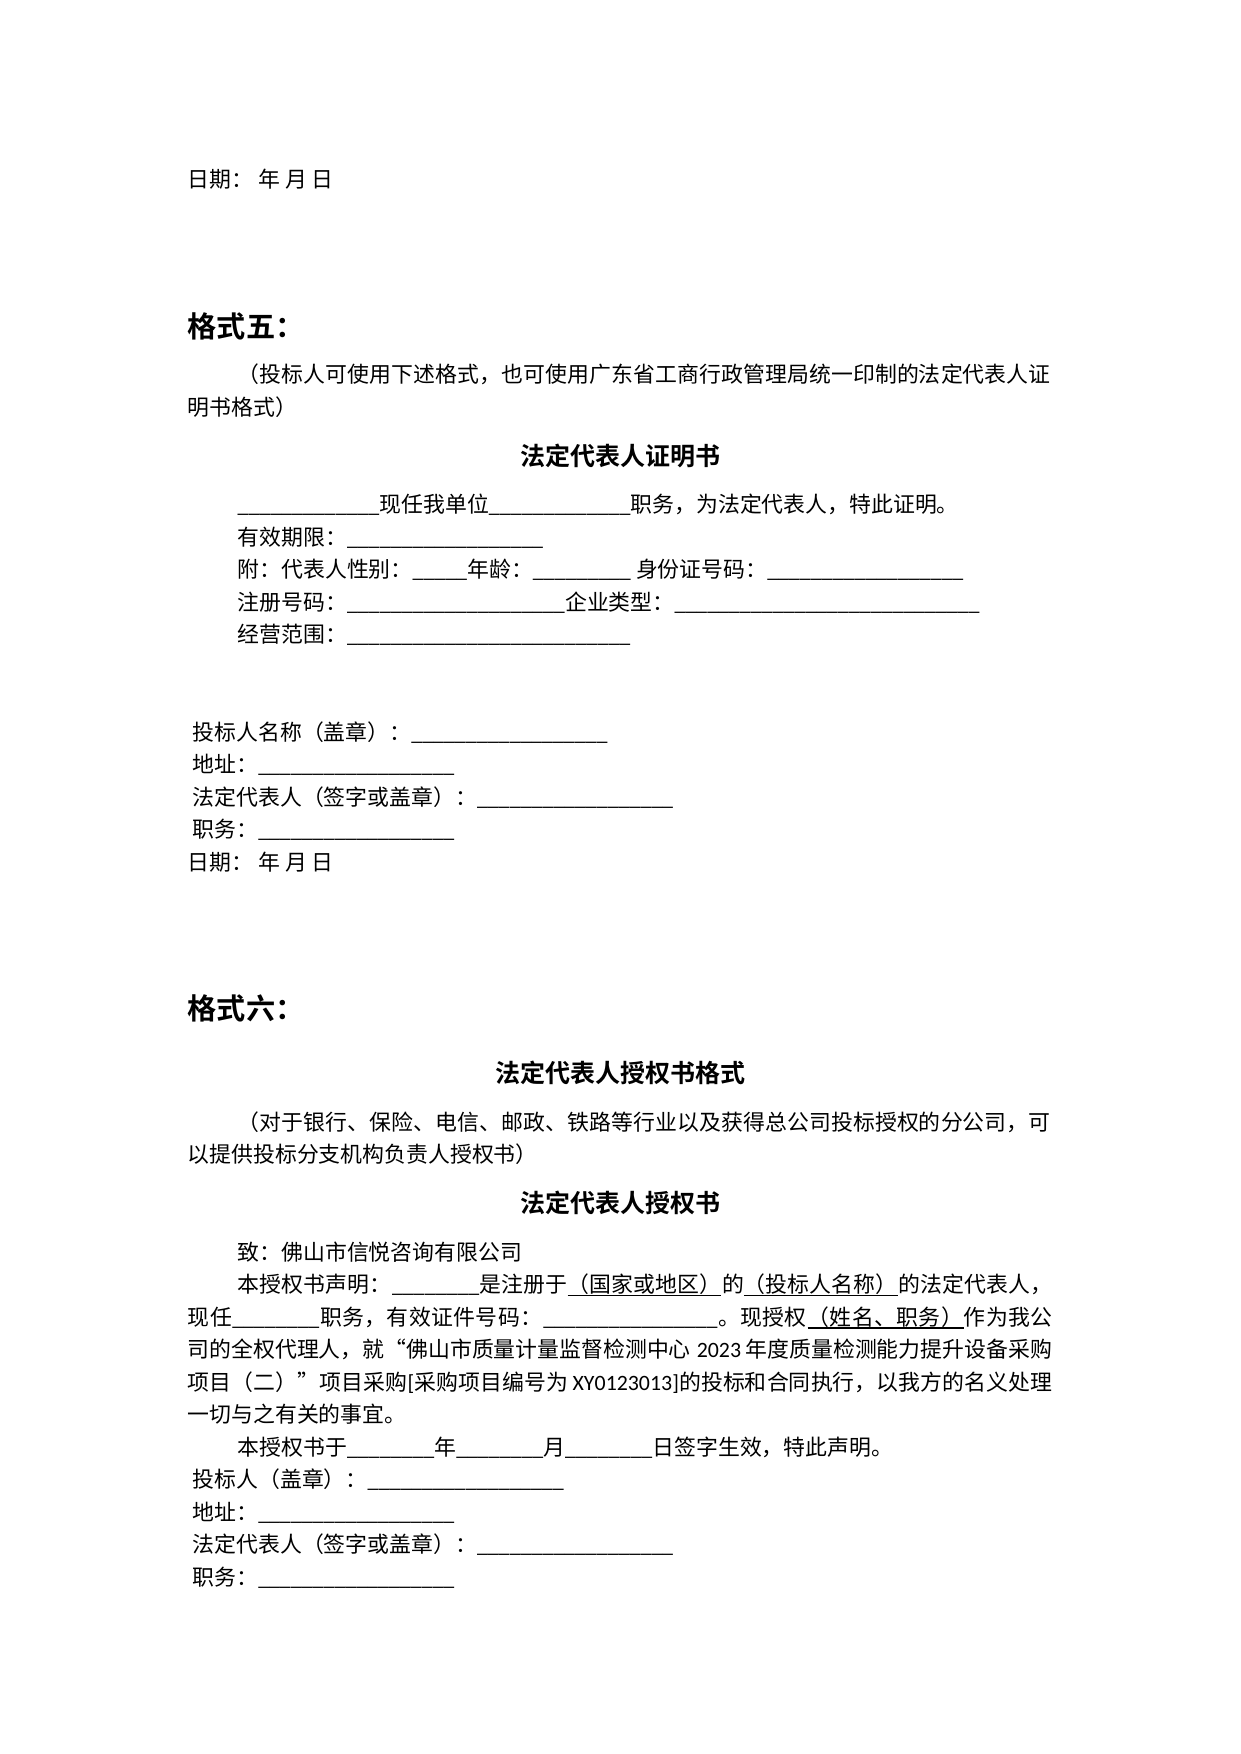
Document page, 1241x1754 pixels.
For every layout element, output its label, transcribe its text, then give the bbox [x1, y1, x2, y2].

text 本授权书声明：________是注册于（国家或地区）的（投标人名称）的法定代表人，现任________职务，有效证件号码：________________。现授权（姓名、职务）作为我公司的全权代理人，就“佛山市质量计量监督检测中心2023年度质量检测能力提升设备采购项目（二）”项目采购[采购项目编号为XY0123013]的投标和合同执行，以我方的名义处理一切与之有关的事宜。 [187, 1267, 1053, 1429]
text 经营范围：__________________________ [187, 617, 1053, 649]
text 有效期限：__________________ [187, 519, 1053, 552]
text 致：佛山市信悦咨询有限公司 [187, 1234, 1053, 1267]
text （投标人可使用下述格式，也可使用广东省工商行政管理局统一印制的法定代表人证明书格式） [187, 357, 1053, 422]
text 法定代表人授权书 [187, 1169, 1053, 1234]
text 法定代表人（签字或盖章）：__________________ [187, 779, 1053, 812]
text 法定代表人授权书格式 [187, 1039, 1053, 1104]
text 日期： 年 月 日 [187, 162, 1053, 194]
text 日期： 年 月 日 [187, 844, 1053, 877]
text 格式五： [187, 292, 1053, 357]
text 投标人名称（盖章）：__________________ [187, 714, 1053, 747]
text （对于银行、保险、电信、邮政、铁路等行业以及获得总公司投标授权的分公司，可以提供投标分支机构负责人授权书） [187, 1104, 1053, 1169]
text 格式六： [187, 974, 1053, 1039]
text 投标人（盖章）：__________________ [187, 1462, 1053, 1494]
text 地址：__________________ [187, 1494, 1053, 1527]
text 地址：__________________ [187, 747, 1053, 779]
text 职务：__________________ [187, 812, 1053, 844]
text 职务：__________________ [187, 1559, 1053, 1592]
text 附：代表人性别：_____年龄：_________ 身份证号码：__________________ [187, 552, 1053, 584]
text 法定代表人证明书 [187, 422, 1053, 487]
text 本授权书于________年________月________日签字生效，特此声明。 [187, 1429, 1053, 1462]
text 法定代表人（签字或盖章）：__________________ [187, 1527, 1053, 1559]
text 注册号码：____________________企业类型：____________________________ [187, 584, 1053, 617]
text _____________现任我单位_____________职务，为法定代表人，特此证明。 [187, 487, 1053, 519]
